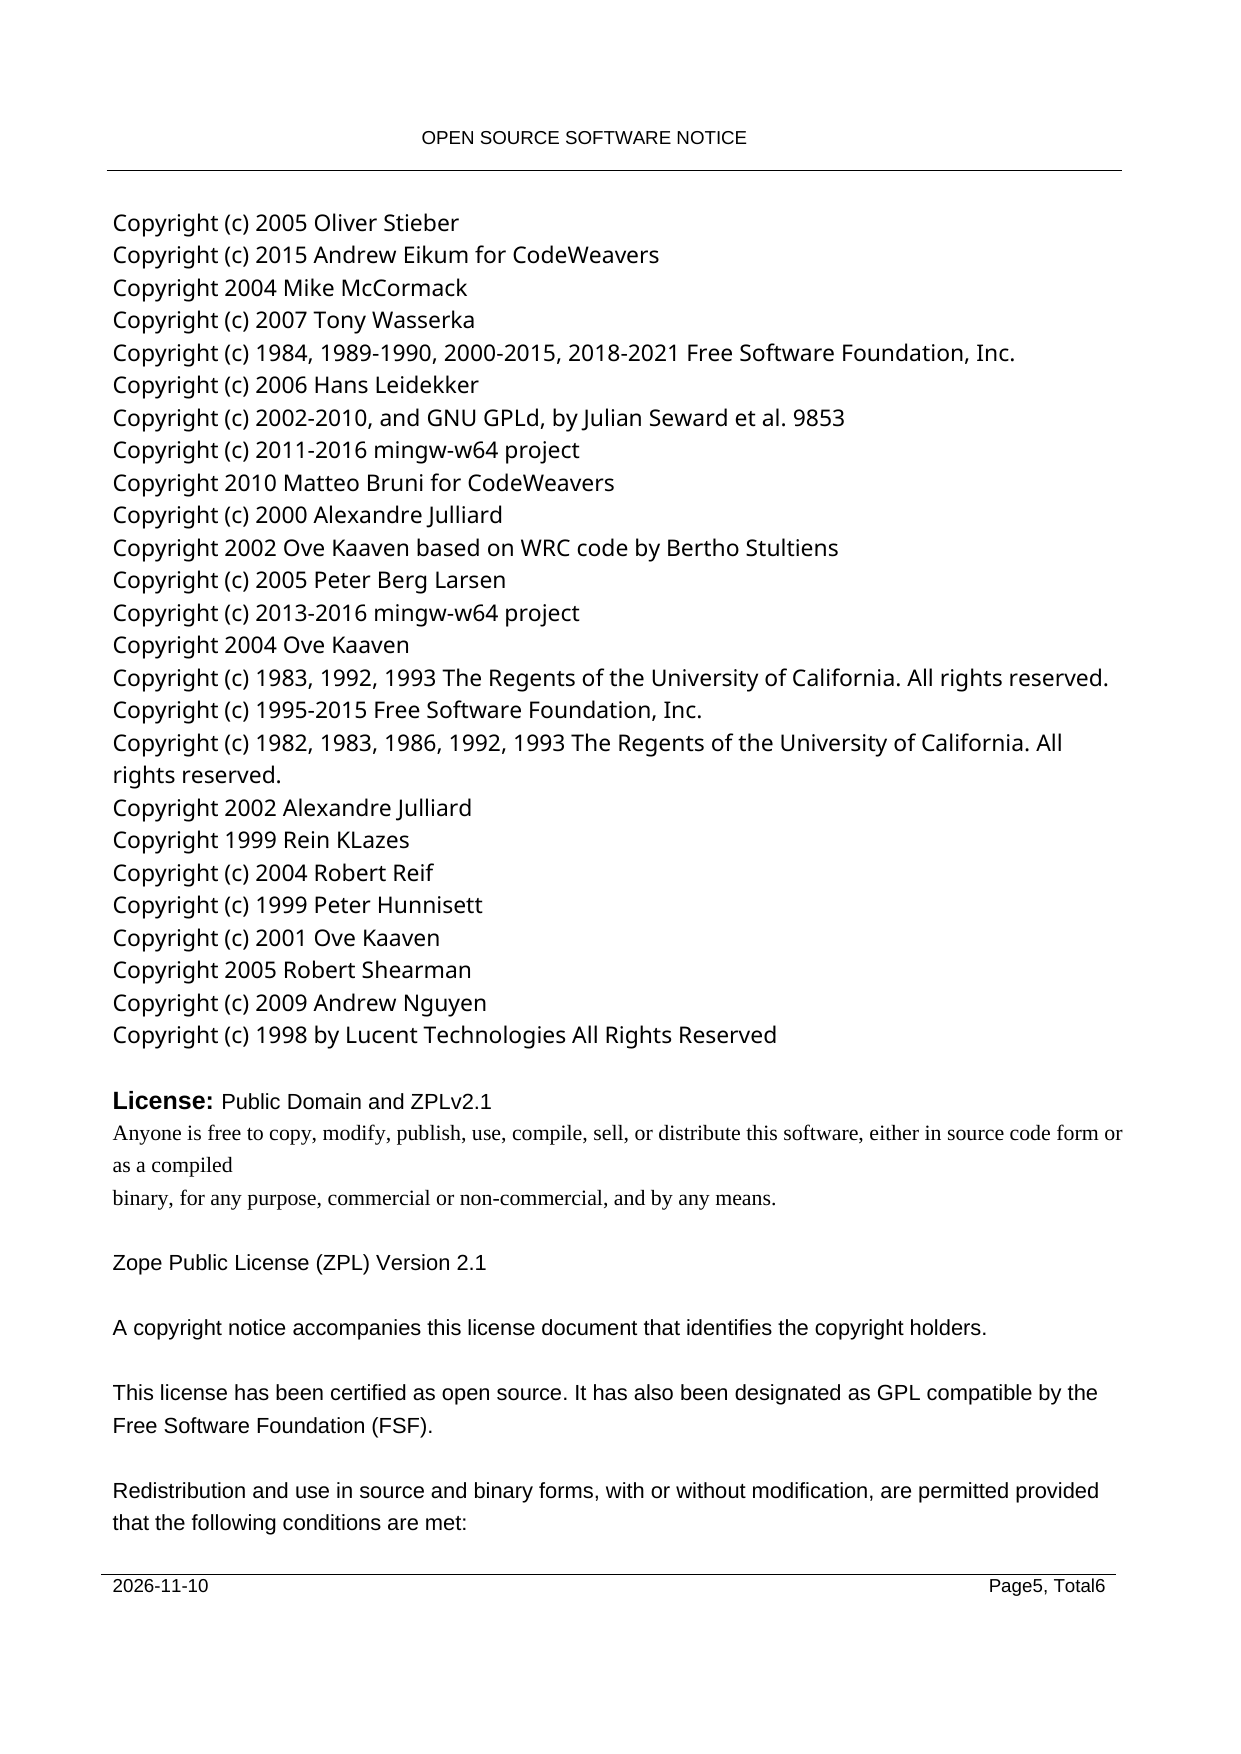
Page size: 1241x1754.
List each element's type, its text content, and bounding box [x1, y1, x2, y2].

text License: Public Domain and ZPLv2.1 [112, 1084, 1128, 1116]
text Redistribution and use in source and binary forms, with or without modification, are permitted provided that the following conditions are met: [112, 1474, 1128, 1539]
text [112, 206, 1128, 1084]
text This license has been certified as open source. It has also been designated as GPL compatible by the Free Software Foundation (FSF). [112, 1376, 1128, 1441]
text A copyright notice accompanies this license document that identifies the copyright holders. [112, 1311, 1128, 1344]
text Anyone is free to copy, modify, publish, use, compile, sell, or distribute this software, either in source code form or as a compiled binary, for any purpose, commercial or non-commercial, and by any means. Zope Public License (ZPL) Version 2.1 [112, 1116, 1128, 1279]
